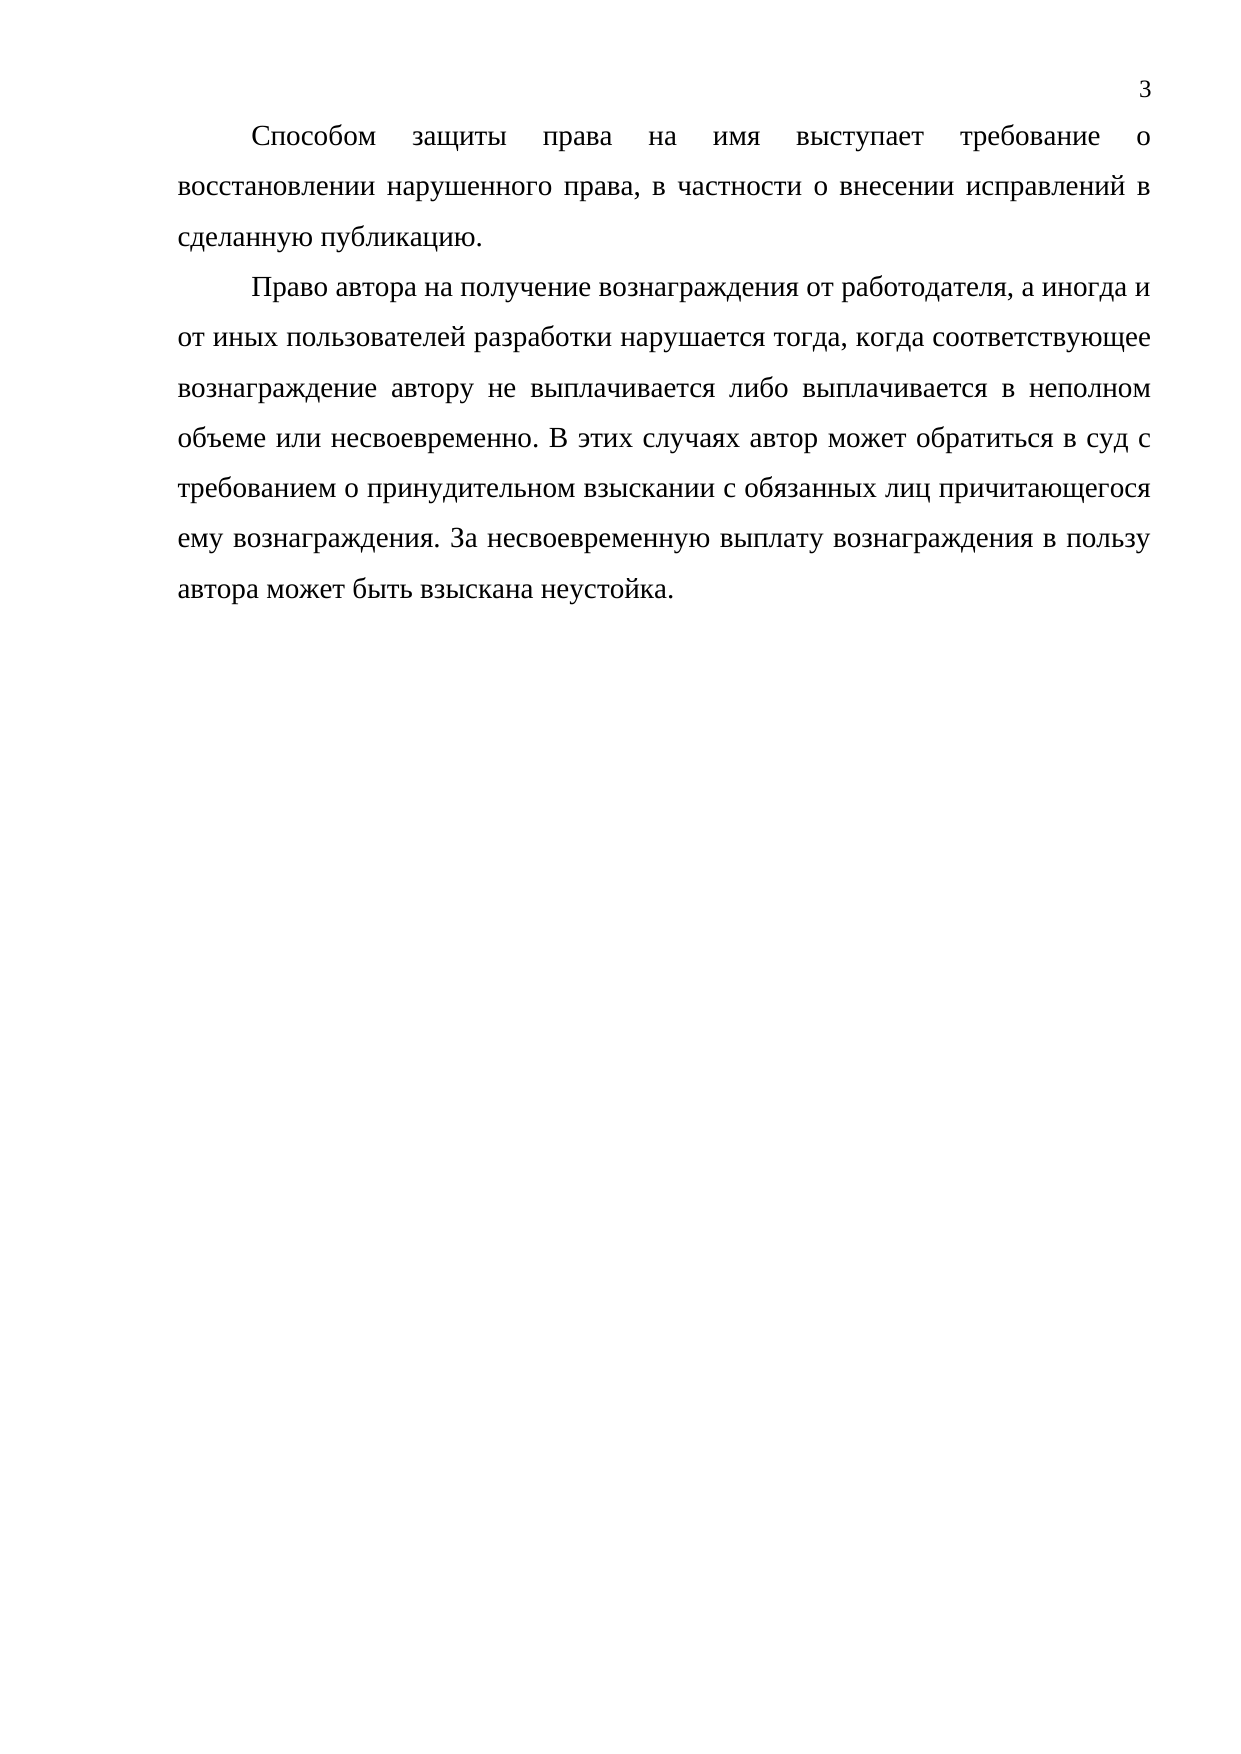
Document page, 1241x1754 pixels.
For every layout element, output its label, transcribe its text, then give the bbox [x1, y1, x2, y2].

text Право автора на получение вознаграждения от работодателя, а иногда и от иных пользователей разработки нарушается тогда, когда соответствующее вознаграждение автору не выплачивается либо выплачивается в неполном объеме или несвоевременно. В этих случаях автор может обратиться в суд с требованием о принудительном взыскании с обязанных лиц причитающегося ему вознаграждения. За несвоевременную выплату вознаграждения в пользу автора может быть взыскана неустойка. [177, 269, 1152, 604]
text Способом защиты права на имя выступает требование о восстановлении нарушенного права, в частности о внесении исправлений в сделанную публикацию. [177, 118, 1152, 252]
